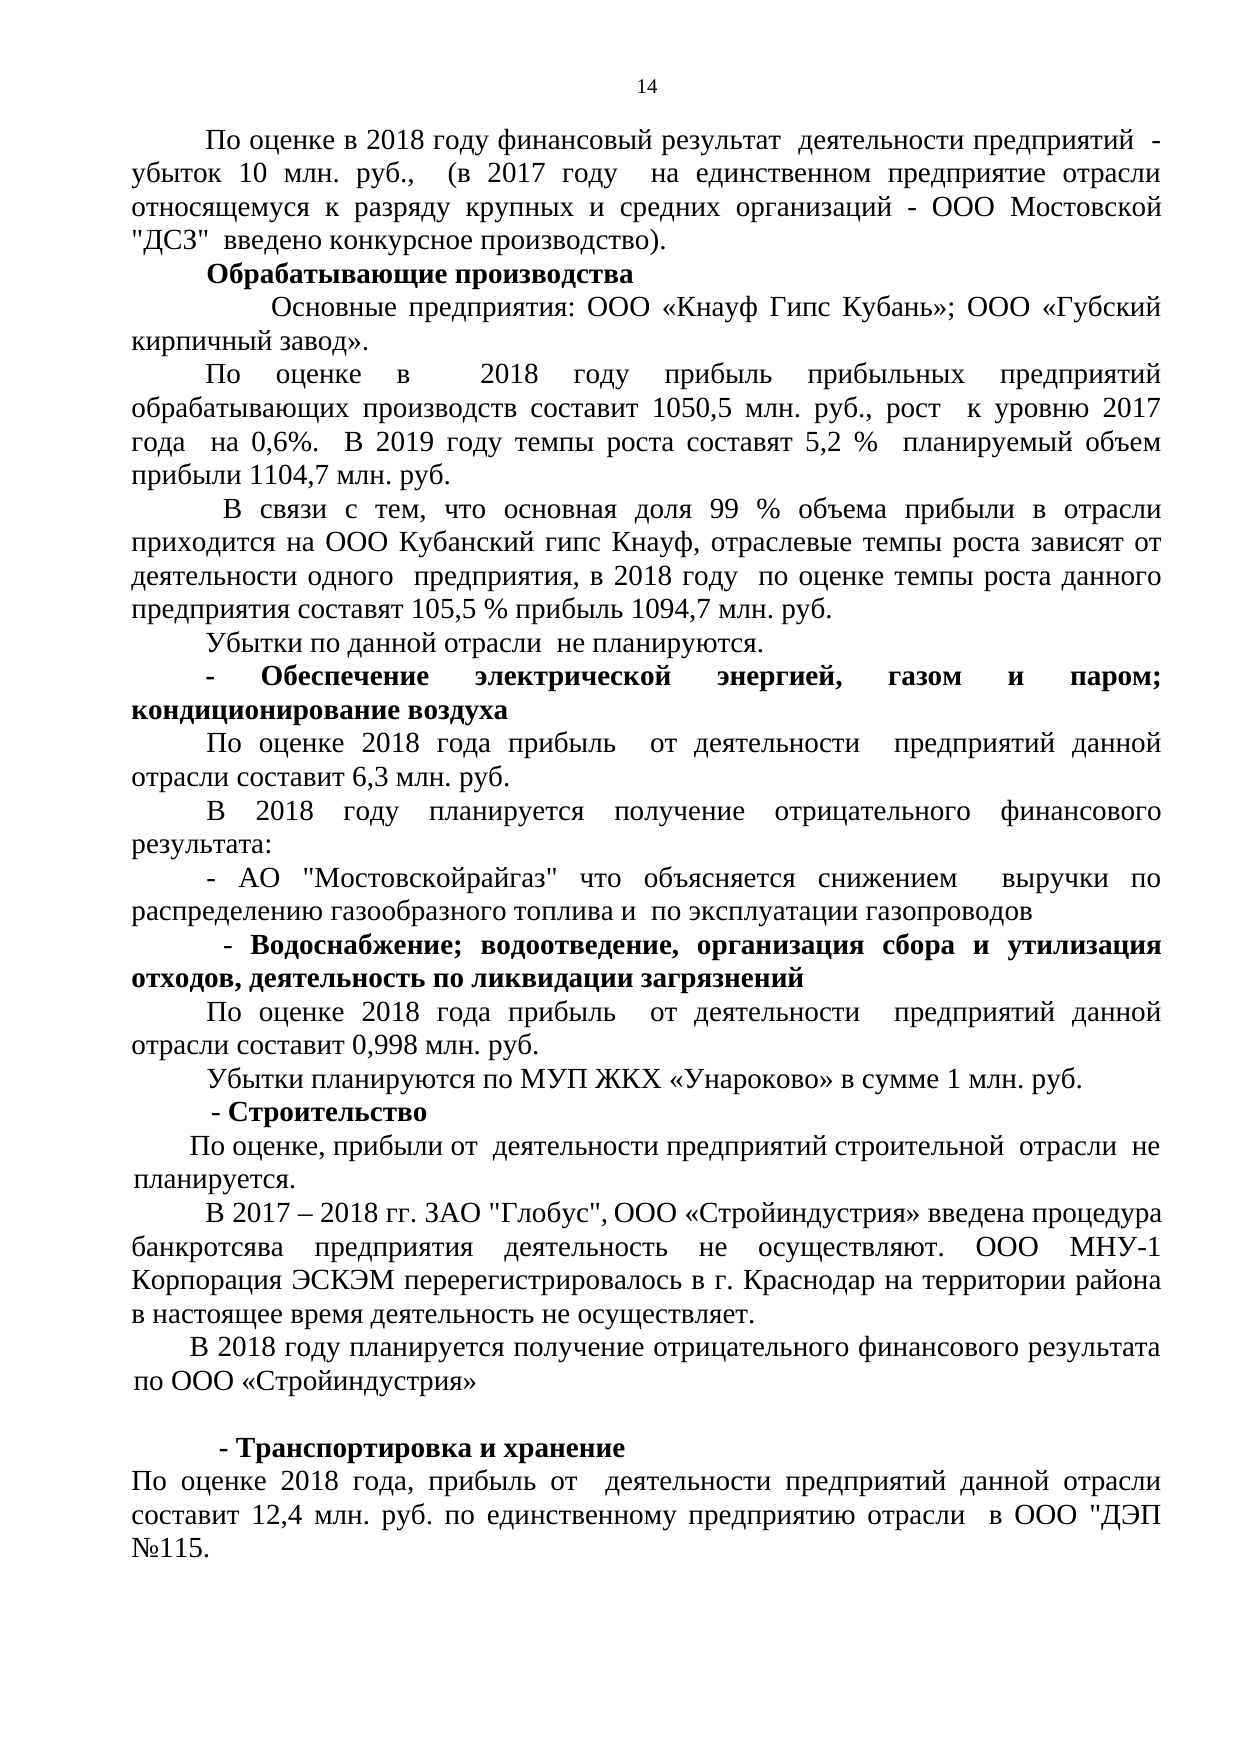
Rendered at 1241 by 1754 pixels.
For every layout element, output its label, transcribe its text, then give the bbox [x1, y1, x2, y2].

text Убытки планируются по МУП ЖКХ «Унароково» в сумме 1 млн. руб. [131, 1061, 1162, 1094]
text Убытки по данной отрасли не планируются. [131, 625, 1162, 658]
text По оценке в 2018 году финансовый результат деятельности предприятий - убыток 10 млн. руб., (в 2017 году на единственном предприятие отрасли относящемуся к разряду крупных и средних организаций - ООО Мостовской "ДСЗ" введено конкурсное производство). [131, 122, 1162, 256]
text По оценке в 2018 году прибыль прибыльных предприятий обрабатывающих производств составит 1050,5 млн. руб., рост к уровню 2017 года на 0,6%. В 2019 году темпы роста составят 5,2 % планируемый объем прибыли 1104,7 млн. руб. [131, 357, 1162, 491]
text По оценке, прибыли от деятельности предприятий строительной отрасли не планируется. [133, 1128, 1161, 1195]
text В 2018 году планируется получение отрицательного финансового результата по ООО «Стройиндустрия» [133, 1329, 1161, 1396]
text Основные предприятия: ООО «Кнауф Гипс Кубань»; ООО «Губский кирпичный завод». [131, 289, 1162, 357]
text - Транспортировка и хранение [131, 1430, 1162, 1463]
text - Водоснабжение; водоотведение, организация сбора и утилизация отходов, деятельность по ликвидации загрязнений [131, 927, 1162, 994]
text В 2017 – 2018 гг. ЗАО "Глобус", ООО «Стройиндустрия» введена процедура банкротсява предприятия деятельность не осуществляют. ООО МНУ-1 Корпорация ЭСКЭМ перерегистрировалось в г. Краснодар на территории района в настоящее время деятельность не осуществляет. [131, 1195, 1162, 1329]
text По оценке 2018 года, прибыль от деятельности предприятий данной отрасли составит 12,4 млн. руб. по единственному предприятию отрасли в ООО "ДЭП №115. [131, 1463, 1162, 1564]
text По оценке 2018 года прибыль от деятельности предприятий данной отрасли составит 0,998 млн. руб. [131, 994, 1162, 1061]
text В 2018 году планируется получение отрицательного финансового результата: [131, 793, 1162, 860]
text Обрабатывающие производства [131, 256, 1162, 289]
text - Строительство [205, 1094, 1162, 1128]
text По оценке 2018 года прибыль от деятельности предприятий данной отрасли составит 6,3 млн. руб. [131, 726, 1162, 793]
text - Обеспечение электрической энергией, газом и паром; кондиционирование воздуха [131, 658, 1162, 726]
text - АО "Мостовскойрайгаз" что объясняется снижением выручки по распределению газообразного топлива и по эксплуатации газопроводов [131, 860, 1162, 927]
text В связи с тем, что основная доля 99 % объема прибыли в отрасли приходится на ООО Кубанский гипс Кнауф, отраслевые темпы роста зависят от деятельности одного предприятия, в 2018 году по оценке темпы роста данного предприятия составят 105,5 % прибыль 1094,7 млн. руб. [131, 491, 1162, 625]
